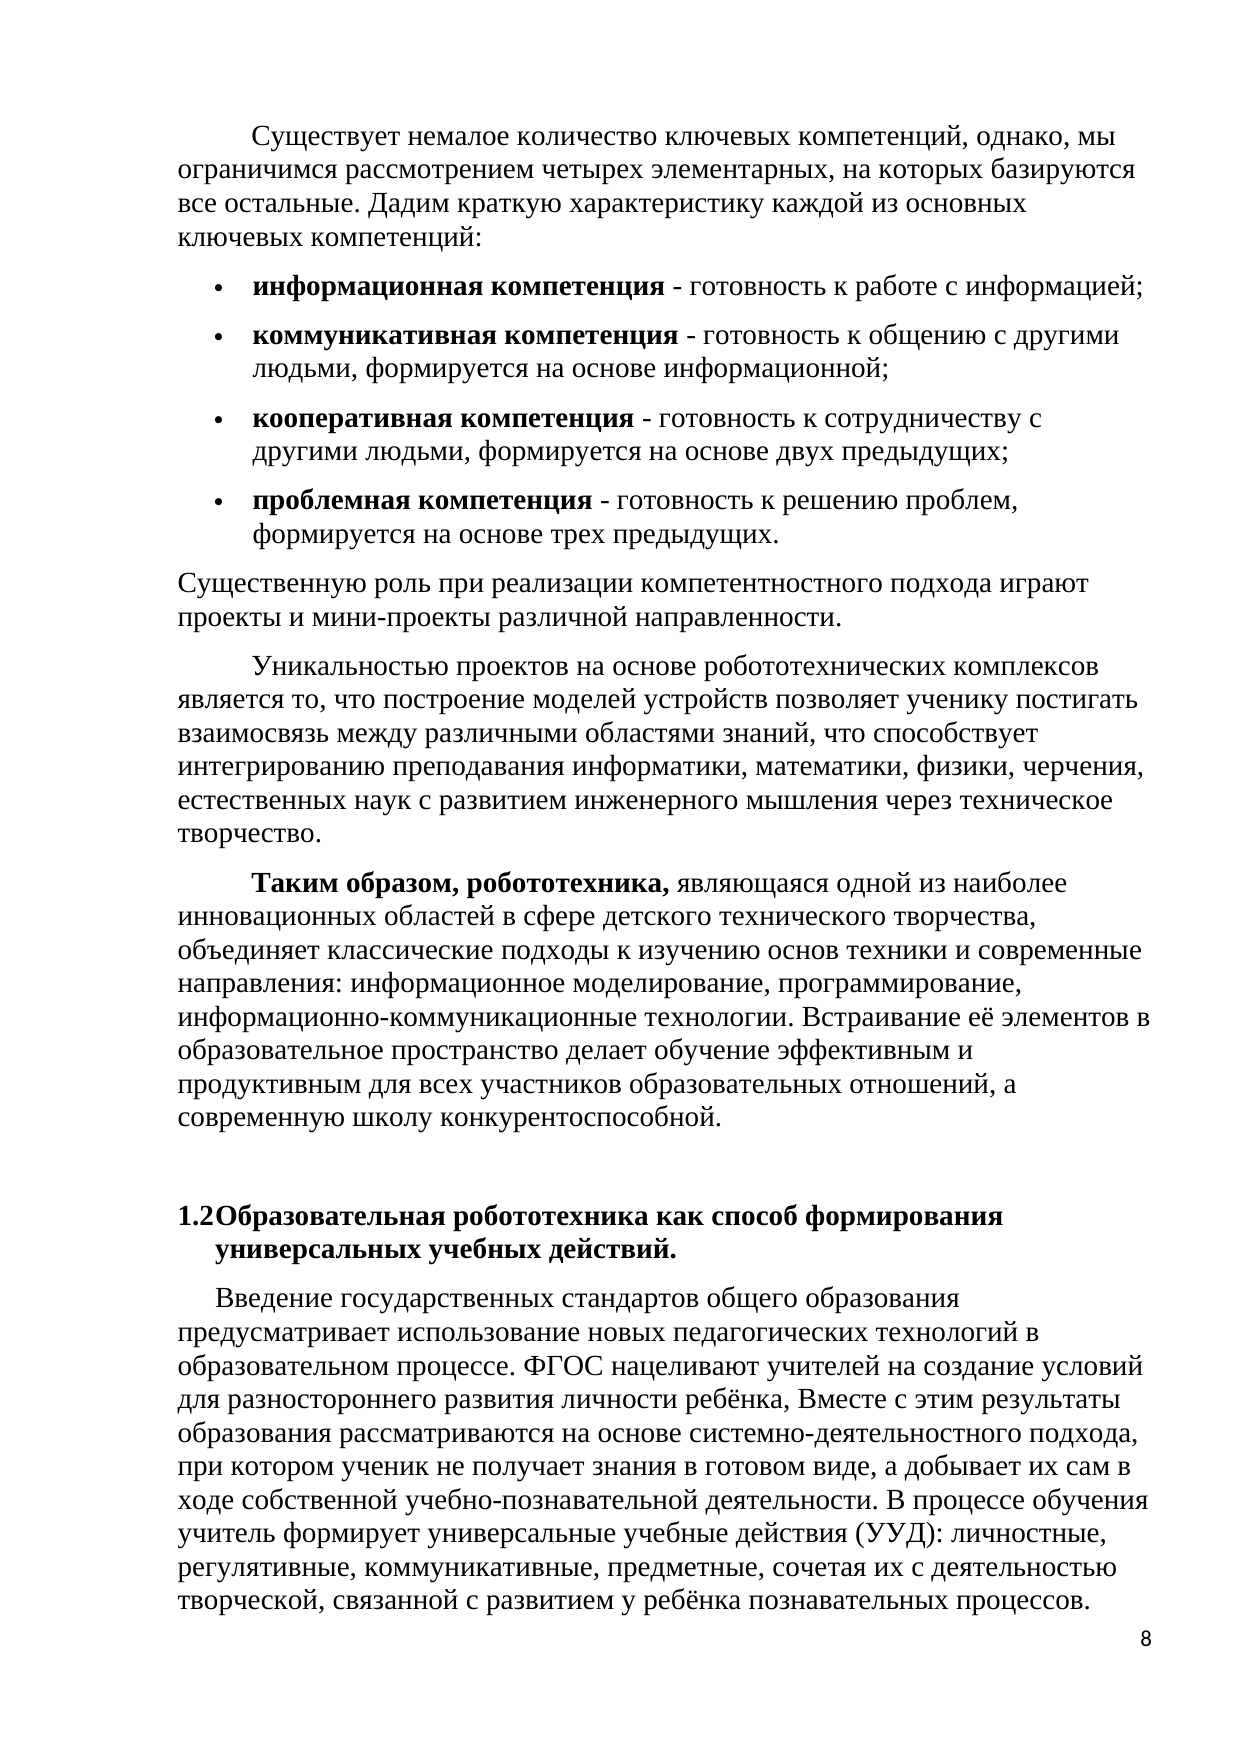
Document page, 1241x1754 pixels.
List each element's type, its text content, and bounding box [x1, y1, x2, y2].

text Уникальностью проектов на основе робототехнических комплексов является то, что построение моделей устройств позволяет ученику постигать взаимосвязь между различными областями знаний, что способствует интегрированию преподавания информатики, математики, физики, черчения, естественных наук с развитием инженерного мышления через техническое творчество. [177, 648, 1152, 849]
text Таким образом, робототехника, являющаяся одной из наиболее инновационных областей в сфере детского технического творчества, объединяет классические подходы к изучению основ техники и современные направления: информационное моделирование, программирование, информационно-коммуникационные технологии. Встраивание её элементов в образовательное пространство делает обучение эффективным и продуктивным для всех участников образовательных отношений, а современную школу конкурентоспособной. [177, 865, 1152, 1133]
list коммуникативная компетенция - готовность к общению с другими людьми, формируется на основе информационной; [215, 317, 1152, 384]
list Образовательная робототехника как способ формирования универсальных учебных действий. [177, 1198, 1152, 1265]
text Существенную роль при реализации компетентностного подхода играют проекты и мини-проекты различной направленности. [177, 565, 1152, 632]
list кооперативная компетенция - готовность к сотрудничеству с другими людьми, формируется на основе двух предыдущих; [215, 400, 1152, 467]
list информационная компетенция - готовность к работе с информацией; [215, 268, 1152, 301]
text Существует немалое количество ключевых компетенций, однако, мы ограничимся рассмотрением четырех элементарных, на которых базируются все остальные. Дадим краткую характеристику каждой из основных ключевых компетенций: [177, 118, 1152, 252]
text Введение государственных стандартов общего образования предусматривает использование новых педагогических технологий в образовательном процессе. ФГОС нацеливают учителей на создание условий для разностороннего развития личности ребёнка, Вместе с этим результаты образования рассматриваются на основе системно-деятельностного подхода, при котором ученик не получает знания в готовом виде, а добывает их сам в ходе собственной учебно-познавательной деятельности. В процессе обучения учитель формирует универсальные учебные действия (УУД): личностные, регулятивные, коммуникативные, предметные, сочетая их с деятельностью творческой, связанной с развитием у ребёнка познавательных процессов. [177, 1281, 1152, 1616]
list проблемная компетенция - готовность к решению проблем, формируется на основе трех предыдущих. [215, 482, 1152, 549]
